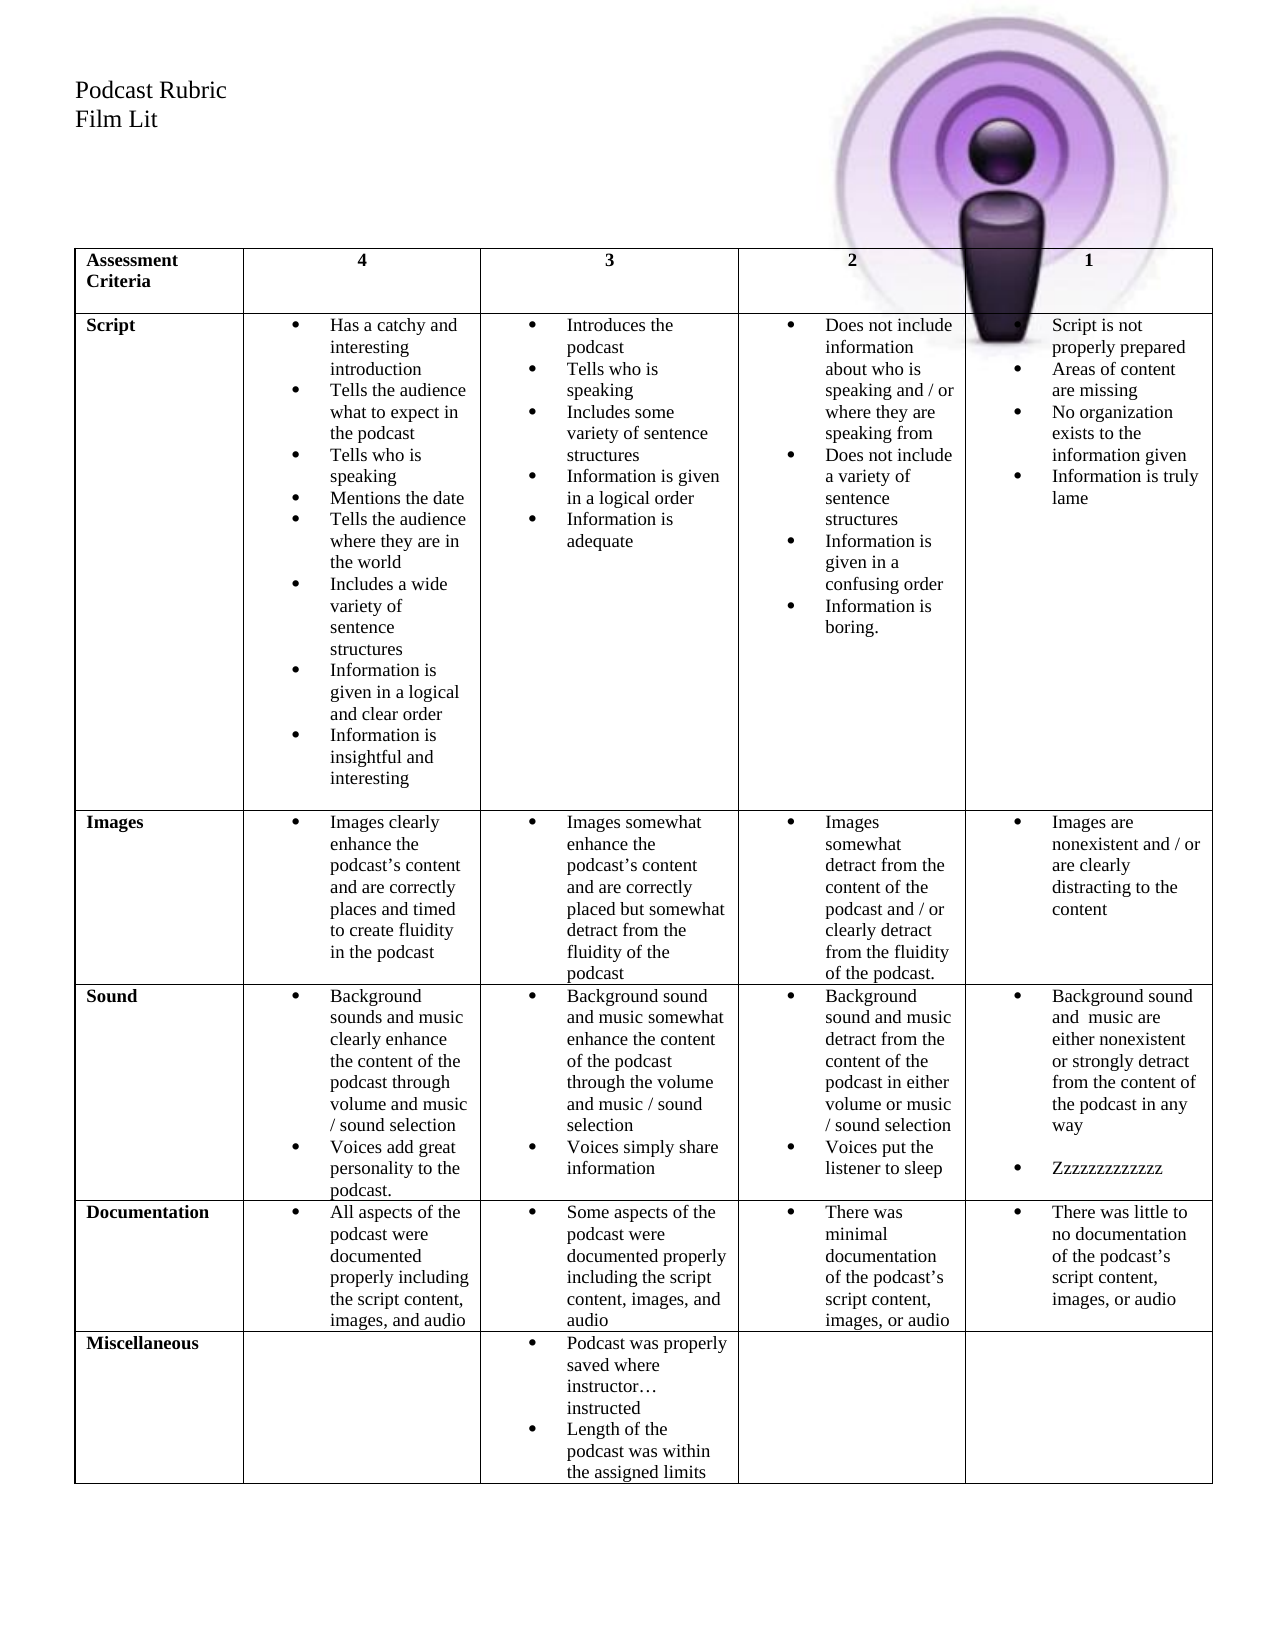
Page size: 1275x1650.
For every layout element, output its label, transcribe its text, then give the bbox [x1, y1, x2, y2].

table_cell [244, 1332, 480, 1483]
picture [816, 132, 1188, 248]
table_cell Miscellaneous [76, 1332, 243, 1483]
table_header 4 [244, 249, 480, 313]
table_cell Images somewhat detract from the content of the podcast and / or clearly detract from the fluidity of the podcast. [739, 811, 965, 984]
table_cell Sound [76, 985, 243, 1200]
text Podcast Rubric [75, 75, 1200, 104]
table_cell Some aspects of the podcast were documented properly including the script content, images, and audio [481, 1201, 738, 1331]
table_cell Images somewhat enhance the podcast’s content and are correctly placed but somewhat detract from the fluidity of the podcast [481, 811, 738, 984]
table_cell Introduces the podcast Tells who is speaking Includes some variety of sentence structures Information is given in a logical order Information is adequate [481, 314, 738, 810]
table_cell Podcast was properly saved where instructor…instructed Length of the podcast was within the assigned limits [481, 1332, 738, 1483]
table_cell Background sound and music detract from the content of the podcast in either volume or music / sound selection Voices put the listener to sleep [739, 985, 965, 1200]
table_header Assessment Criteria [76, 249, 243, 313]
table_cell [739, 1332, 965, 1483]
table_cell Background sound and music somewhat enhance the content of the podcast through the volume and music / sound selection Voices simply share information [481, 985, 738, 1200]
table_cell There was little to no documentation of the podcast’s script content, images, or audio [966, 1201, 1212, 1331]
table_cell Images clearly enhance the podcast’s content and are correctly places and timed to create fluidity in the podcast [244, 811, 480, 984]
table_cell There was minimal documentation of the podcast’s script content, images, or audio [739, 1201, 965, 1331]
table_cell Has a catchy and interesting introduction Tells the audience what to expect in the podcast Tells who is speaking Mentions the date Tells the audience where they are in the world Includes a wide variety of sentence structures Information is given in a logical and clear order Information is insightful and interesting [244, 314, 480, 810]
table_cell Does not include information about who is speaking and / or where they are speaking from Does not include a variety of sentence structures Information is given in a confusing order Information is boring. [739, 314, 965, 810]
table_cell All aspects of the podcast were documented properly including the script content, images, and audio [244, 1201, 480, 1331]
table_cell Background sound and music are either nonexistent or strongly detract from the content of the podcast in any way Zzzzzzzzzzzzz [966, 985, 1212, 1200]
table_cell Images [76, 811, 243, 984]
table_cell Script [76, 314, 243, 810]
table_header 2 [739, 249, 965, 313]
table_cell Script is not properly prepared Areas of content are missing No organization exists to the information given Information is truly lame [966, 314, 1212, 810]
table_cell Documentation [76, 1201, 243, 1331]
table_header 3 [481, 249, 738, 313]
text Film Lit [75, 104, 1200, 132]
table_header 1 [966, 249, 1212, 313]
table_cell Background sounds and music clearly enhance the content of the podcast through volume and music / sound selection Voices add great personality to the podcast. [244, 985, 480, 1200]
table_cell Images are nonexistent and / or are clearly distracting to the content [966, 811, 1212, 984]
picture [816, 0, 1188, 75]
table_cell [966, 1332, 1212, 1483]
